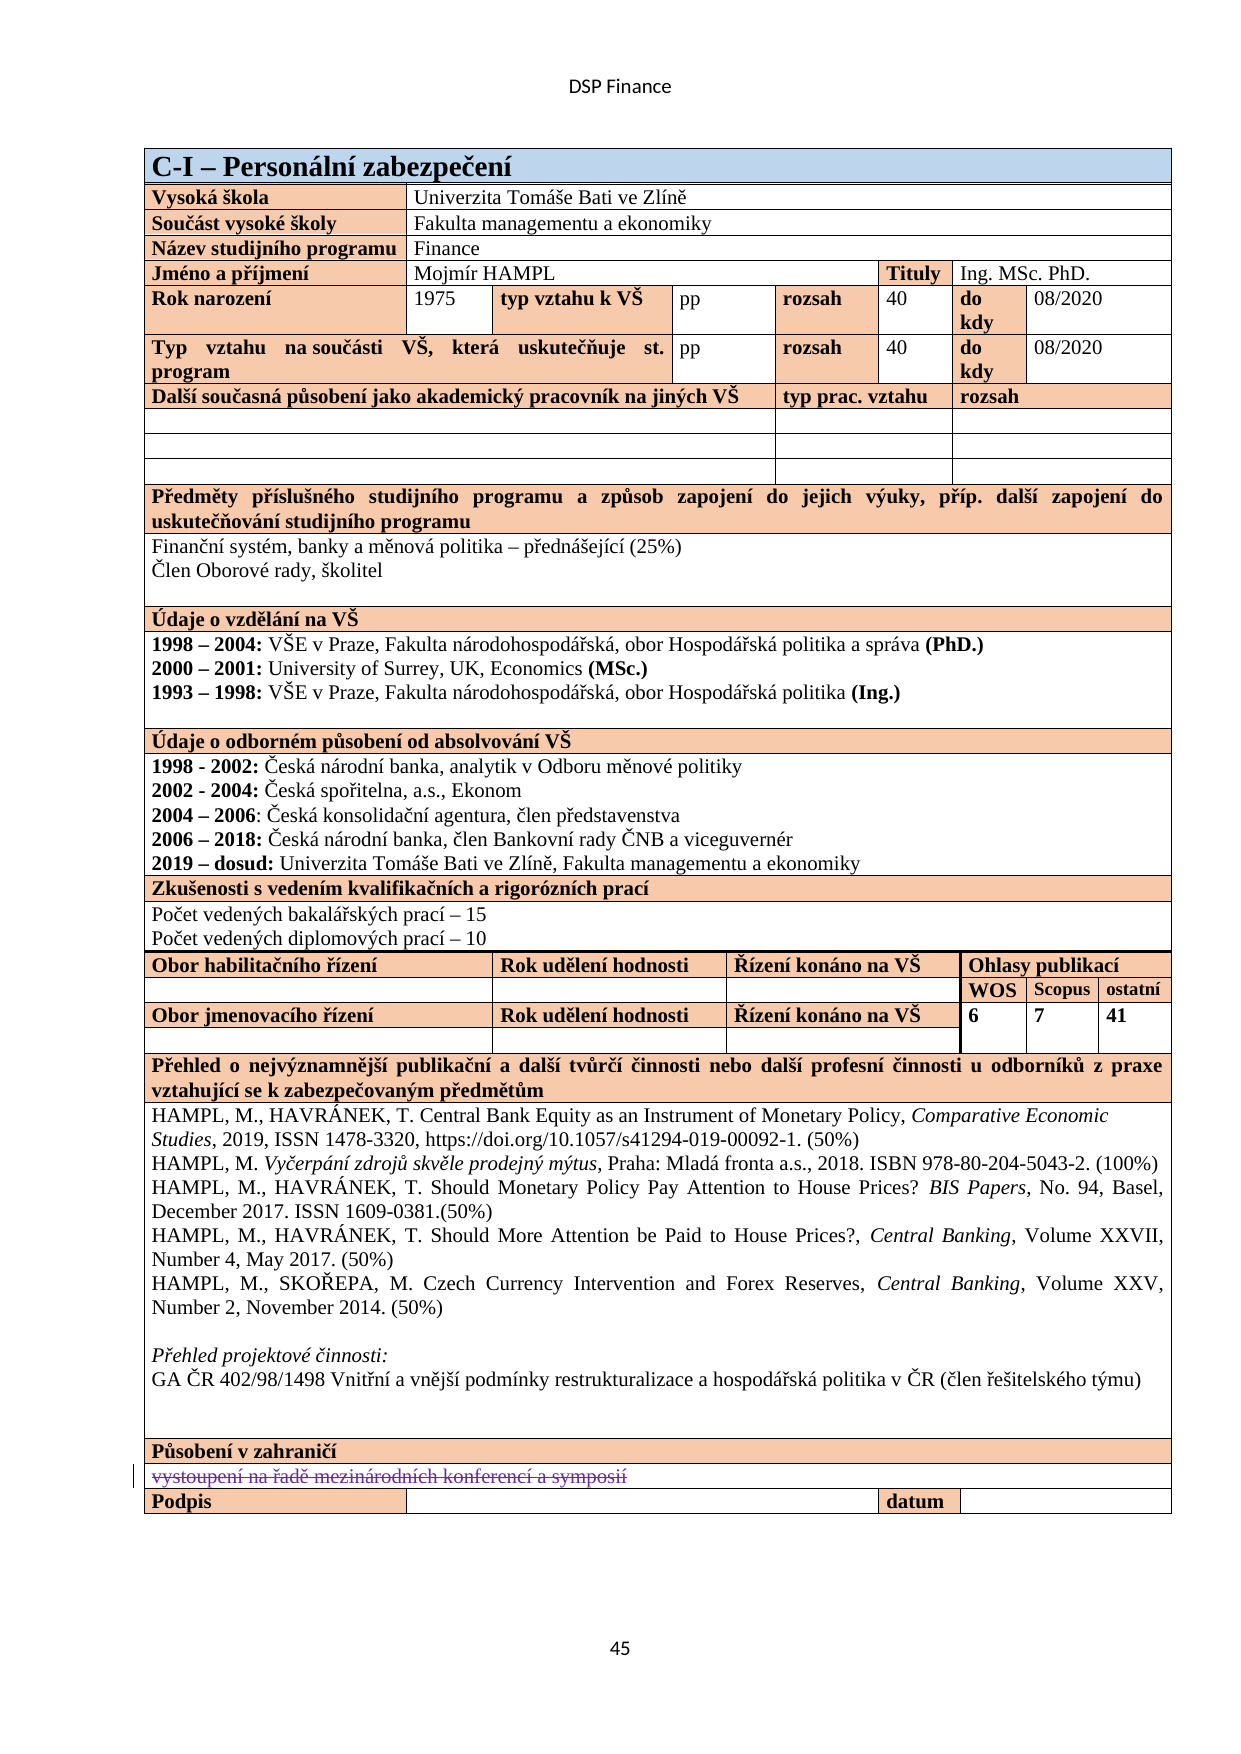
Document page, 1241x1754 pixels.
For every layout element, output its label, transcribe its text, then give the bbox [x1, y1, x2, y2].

table_cell Působení v zahraničí [145, 1439, 1171, 1463]
table_cell Rok udělení hodnosti [493, 953, 726, 977]
table_cell [145, 978, 492, 1002]
table_cell Podpis [145, 1489, 406, 1513]
table_cell Rok udělení hodnosti [493, 1003, 726, 1027]
table_cell 1998 - 2002: Česká národní banka, analytik v Odboru měnové politiky 2002 - 2004: Česká spořitelna, a.s., Ekonom 2004 – 2006: Česká konsolidační agentura, člen představenstva 2006 – 2018: Česká národní banka, člen Bankovní rady ČNB a viceguvernér 2019 – dosud: Univerzita Tomáše Bati ve Zlíně, Fakulta managementu a ekonomiky [145, 754, 1171, 875]
table_cell do kdy [953, 286, 1026, 334]
table_cell [407, 1489, 878, 1513]
table_cell Údaje o odborném působení od absolvování VŠ [145, 729, 1171, 753]
table_cell 41 [1099, 1003, 1171, 1052]
table_cell [145, 459, 775, 483]
table_cell Další současná působení jako akademický pracovník na jiných VŠ [145, 384, 775, 408]
table_cell [145, 1028, 492, 1052]
table_cell do kdy [953, 335, 1026, 383]
table_cell Ohlasy publikací [962, 953, 1171, 977]
table_cell Přehled o nejvýznamnější publikační a další tvůrčí činnosti nebo další profesní činnosti u odborníků z praxe vztahující se k zabezpečovaným předmětům [145, 1054, 1171, 1102]
table_cell 40 [879, 286, 952, 334]
table_cell Finanční systém, banky a měnová politika – přednášející (25%) Člen Oborové rady, školitel [145, 534, 1171, 606]
table_cell [776, 459, 952, 483]
table_cell [953, 459, 1171, 483]
table_cell 1998 – 2004: VŠE v Praze, Fakulta národohospodářská, obor Hospodářská politika a správa (PhD.) 2000 – 2001: University of Surrey, UK, Economics (MSc.) 1993 – 1998: VŠE v Praze, Fakulta národohospodářská, obor Hospodářská politika (Ing.) [145, 632, 1171, 728]
table_cell Součást vysoké školy [145, 210, 406, 234]
table_cell rozsah [776, 286, 878, 334]
table_cell Řízení konáno na VŠ [727, 953, 959, 977]
table_cell [953, 409, 1171, 433]
table_cell [776, 409, 952, 433]
table_cell Typ vztahu na součásti VŠ, která uskutečňuje st. program [145, 335, 672, 383]
table_cell [776, 434, 952, 458]
table_cell Scopus [1027, 978, 1098, 1002]
table_cell Finance [407, 236, 1171, 259]
table_cell 08/2020 [1027, 286, 1171, 334]
table_cell Ing. MSc. PhD. [953, 261, 1171, 285]
table_cell typ vztahu k VŠ [493, 286, 672, 334]
table_cell [145, 409, 775, 433]
table_cell 7 [1027, 1003, 1098, 1052]
table_cell [961, 1489, 1171, 1513]
table_cell Obor habilitačního řízení [145, 953, 492, 977]
table_cell datum [879, 1489, 960, 1513]
table_cell [145, 434, 775, 458]
table_cell Zkušenosti s vedením kvalifikačních a rigorózních prací [145, 876, 1171, 901]
table_cell Vysoká škola [145, 185, 406, 209]
table_cell WOS [962, 978, 1026, 1002]
table_cell ostatní [1099, 978, 1171, 1002]
table_cell Předměty příslušného studijního programu a způsob zapojení do jejich výuky, příp. další zapojení do uskutečňování studijního programu [145, 485, 1171, 533]
table_cell Fakulta managementu a ekonomiky [407, 210, 1171, 234]
table_cell pp [673, 286, 775, 334]
table_cell Rok narození [145, 286, 406, 334]
table_cell typ prac. vztahu [776, 384, 952, 408]
table_cell Údaje o vzdělání na VŠ [145, 607, 1171, 631]
table_cell rozsah [953, 384, 1171, 408]
table_cell HAMPL, M., HAVRÁNEK, T. Central Bank Equity as an Instrument of Monetary Policy, Comparative Economic Studies, 2019, ISSN 1478-3320, https://doi.org/10.1057/s41294-019-00092-1. (50%) HAMPL, M. Vyčerpání zdrojů skvěle prodejný mýtus, Praha: Mladá fronta a.s., 2018. ISBN 978-80-204-5043-2. (100%) HAMPL, M., HAVRÁNEK, T. Should Monetary Policy Pay Attention to House Prices? BIS Papers, No. 94, Basel, December 2017. ISSN 1609-0381.(50%) HAMPL, M., HAVRÁNEK, T. Should More Attention be Paid to House Prices?, Central Banking, Volume XXVII, Number 4, May 2017. (50%) HAMPL, M., SKOŘEPA, M. Czech Currency Intervention and Forex Reserves, Central Banking, Volume XXV, Number 2, November 2014. (50%) Přehled projektové činnosti: GA ČR 402/98/1498 Vnitřní a vnější podmínky restrukturalizace a hospodářská politika v ČR (člen řešitelského týmu) [145, 1103, 1171, 1438]
table_cell Mojmír HAMPL [407, 261, 878, 285]
table_cell [493, 978, 726, 1002]
table_cell 6 [962, 1003, 1026, 1052]
table_header C-I – Personální zabezpečení [145, 149, 1171, 182]
table_cell [953, 434, 1171, 458]
table_cell pp [673, 335, 775, 383]
table_cell [493, 1028, 726, 1052]
table_cell rozsah [776, 335, 878, 383]
table_cell Univerzita Tomáše Bati ve Zlíně [407, 185, 1171, 209]
table_cell 08/2020 [1027, 335, 1171, 383]
table_cell [727, 1028, 959, 1052]
table_cell [145, 1464, 1171, 1488]
table_cell Tituly [879, 261, 952, 285]
table_cell 1975 [407, 286, 492, 334]
table_cell Obor jmenovacího řízení [145, 1003, 492, 1027]
table_cell 40 [879, 335, 952, 383]
table_cell Počet vedených bakalářských prací – 15 Počet vedených diplomových prací – 10 [145, 902, 1171, 950]
table_cell Jméno a příjmení [145, 261, 406, 285]
table_cell Řízení konáno na VŠ [727, 1003, 959, 1027]
table_cell [727, 978, 959, 1002]
table_cell Název studijního programu [145, 236, 406, 259]
